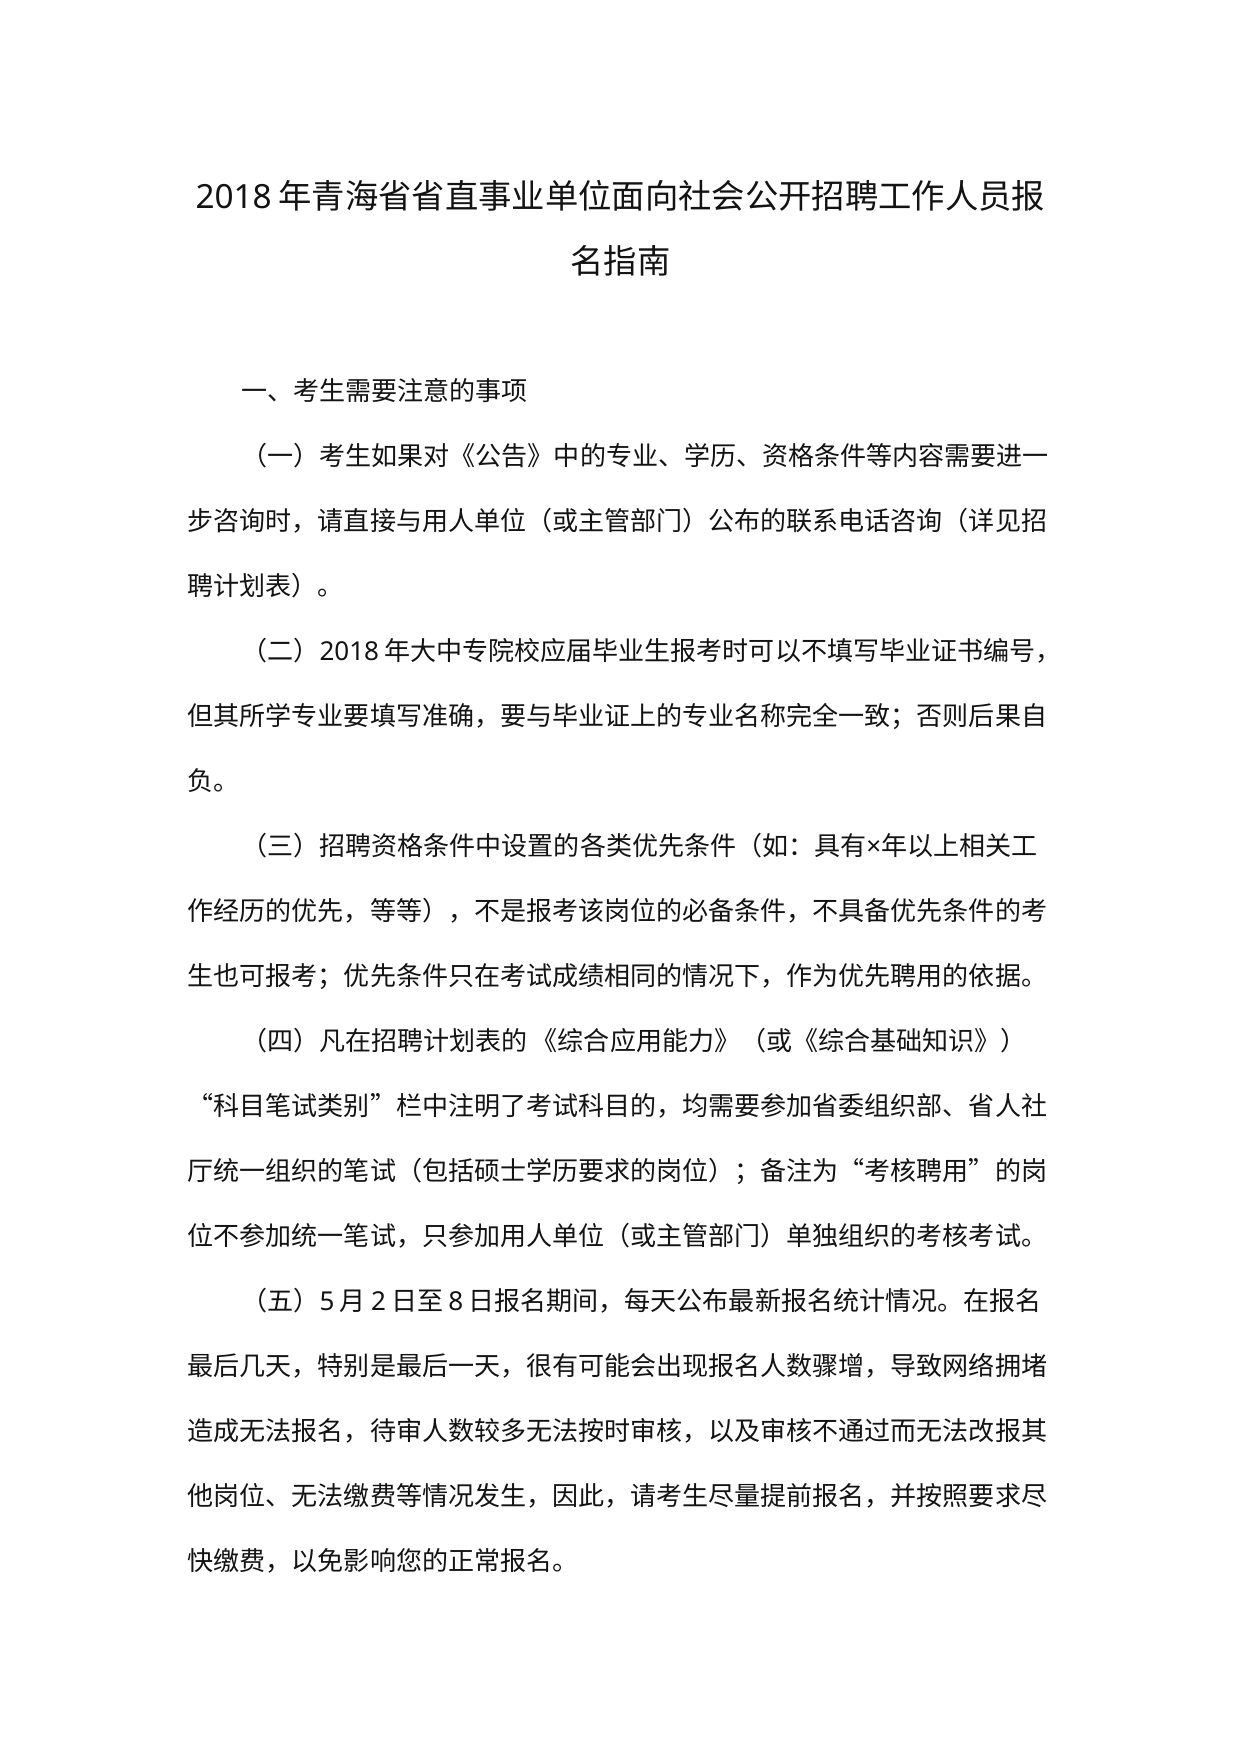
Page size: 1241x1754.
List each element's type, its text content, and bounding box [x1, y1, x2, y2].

text （三）招聘资格条件中设置的各类优先条件（如：具有×年以上相关工作经历的优先，等等），不是报考该岗位的必备条件，不具备优先条件的考生也可报考；优先条件只在考试成绩相同的情况下，作为优先聘用的依据。 [187, 812, 1053, 1007]
text （一）考生如果对《公告》中的专业、学历、资格条件等内容需要进一步咨询时，请直接与用人单位（或主管部门）公布的联系电话咨询（详见招聘计划表）。 [187, 422, 1053, 617]
text （二）2018年大中专院校应届毕业生报考时可以不填写毕业证书编号，但其所学专业要填写准确，要与毕业证上的专业名称完全一致；否则后果自负。 [187, 617, 1053, 812]
text （五）5月2日至8日报名期间，每天公布最新报名统计情况。在报名最后几天，特别是最后一天，很有可能会出现报名人数骤增，导致网络拥堵造成无法报名，待审人数较多无法按时审核，以及审核不通过而无法改报其他岗位、无法缴费等情况发生，因此，请考生尽量提前报名，并按照要求尽快缴费，以免影响您的正常报名。 [187, 1267, 1053, 1592]
text （四）凡在招聘计划表的 《综合应用能力》（或《综合基础知识》）“科目笔试类别”栏中注明了考试科目的，均需要参加省委组织部、省人社厅统一组织的笔试（包括硕士学历要求的岗位）；备注为“考核聘用”的岗位不参加统一笔试，只参加用人单位（或主管部门）单独组织的考核考试。 [187, 1007, 1053, 1267]
text 一、考生需要注意的事项 [187, 357, 1053, 422]
text 2018年青海省省直事业单位面向社会公开招聘工作人员报名指南 [187, 162, 1053, 292]
